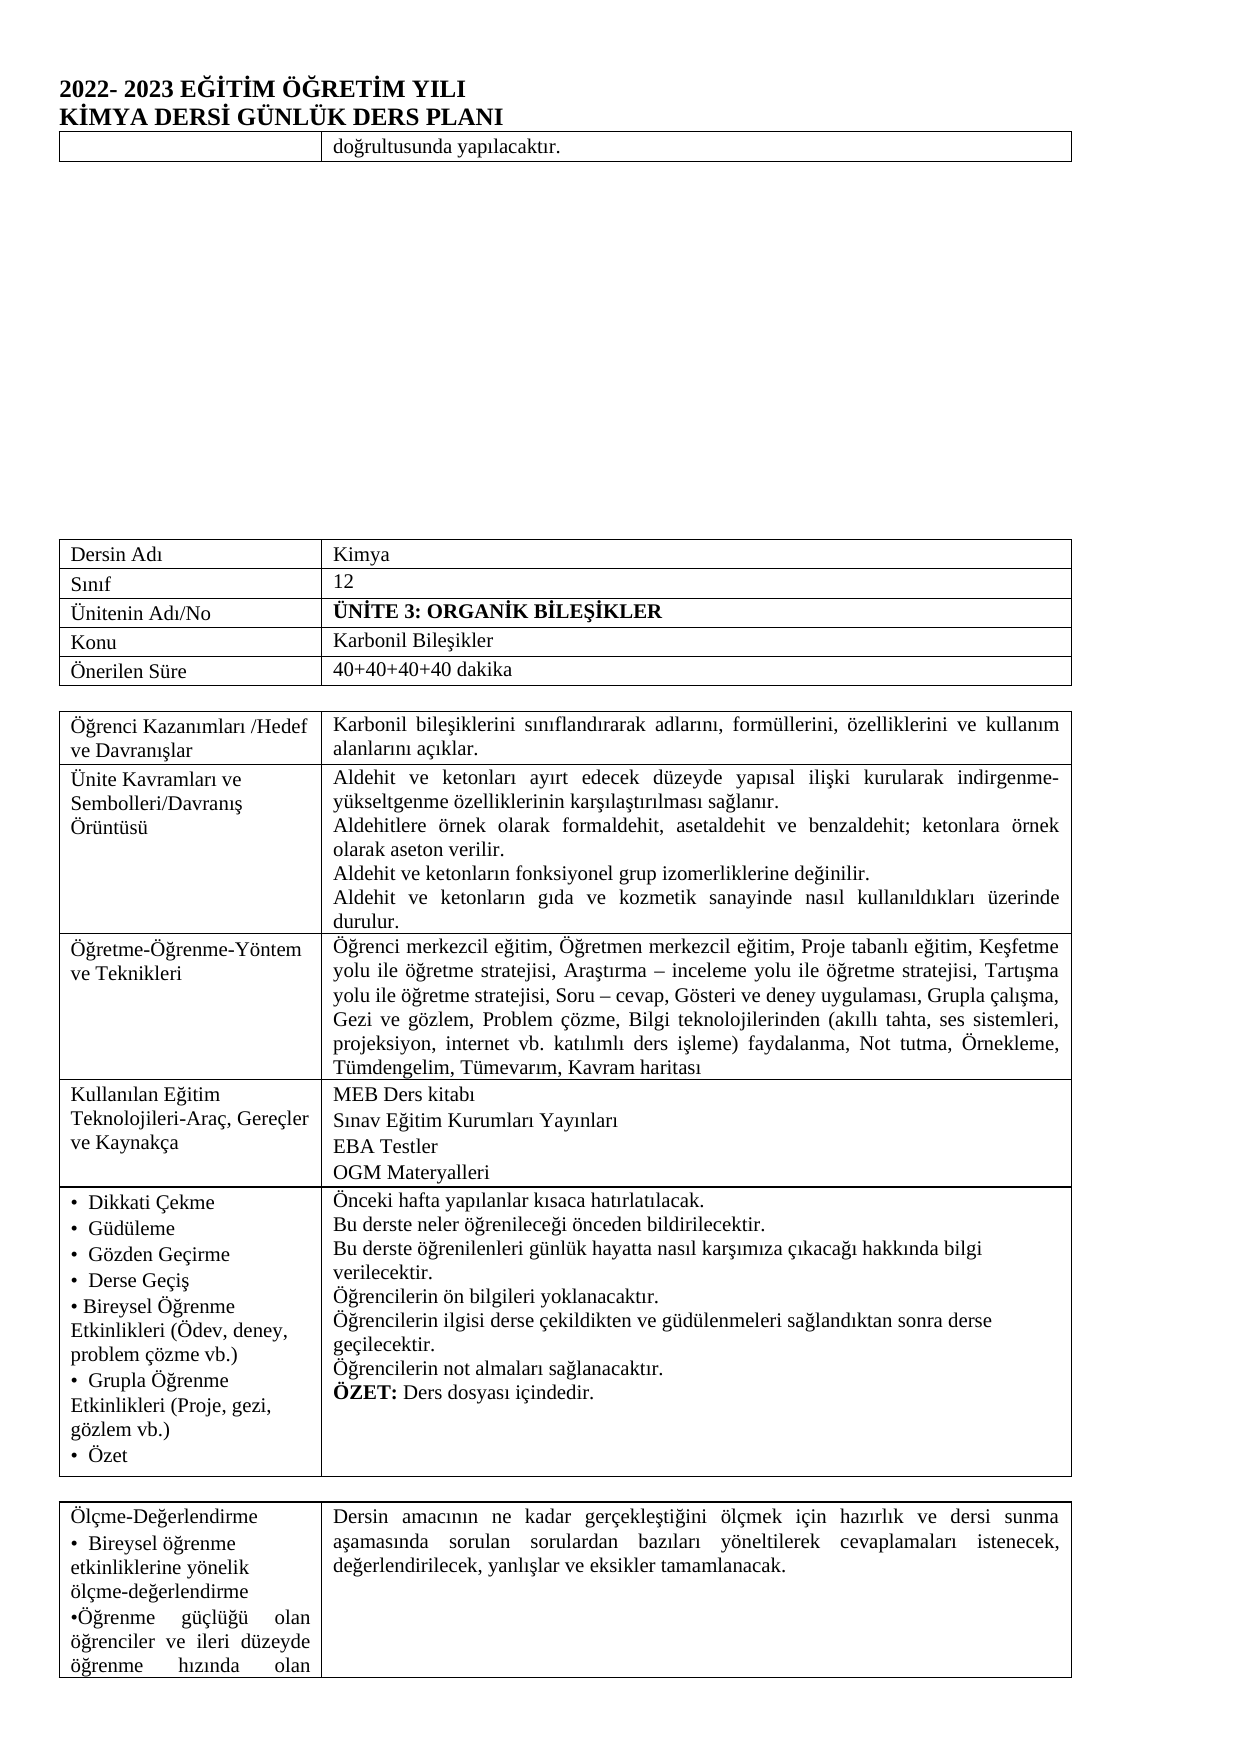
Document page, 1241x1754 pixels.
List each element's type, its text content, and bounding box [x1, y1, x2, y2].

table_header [60, 1503, 321, 1677]
table_header Kimya [322, 540, 1071, 568]
table_cell Önerilen Süre [60, 657, 321, 685]
table_cell • Dikkati Çekme • Güdüleme • Gözden Geçirme • Derse Geçiş • Bireysel Öğrenme Etkinlikleri (Ödev, deney, problem çözme vb.) • Grupla Öğrenme Etkinlikleri (Proje, gezi, gözlem vb.) • Özet [60, 1188, 321, 1476]
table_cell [322, 132, 1071, 161]
table_cell Öğretme-Öğrenme-Yöntem ve Teknikleri [60, 934, 321, 1079]
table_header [322, 1503, 1071, 1677]
table_cell Önceki hafta yapılanlar kısaca hatırlatılacak. Bu derste neler öğrenileceği önceden bildirilecektir. Bu derste öğrenilenleri günlük hayatta nasıl karşımıza çıkacağı hakkında bilgi verilecektir. Öğrencilerin ön bilgileri yoklanacaktır. Öğrencilerin ilgisi derse çekildikten ve güdülenmeleri sağlandıktan sonra derse geçilecektir. Öğrencilerin not almaları sağlanacaktır. ÖZET: Ders dosyası içindedir. [322, 1188, 1071, 1476]
table_cell Aldehit ve ketonları ayırt edecek düzeyde yapısal ilişki kurularak indirgenme-yükseltgenme özelliklerinin karşılaştırılması sağlanır. Aldehitlere örnek olarak formaldehit, asetaldehit ve benzaldehit; ketonlara örnek olarak aseton verilir. Aldehit ve ketonların fonksiyonel grup izomerliklerine değinilir. Aldehit ve ketonların gıda ve kozmetik sanayinde nasıl kullanıldıkları üzerinde durulur. [322, 765, 1071, 933]
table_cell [60, 132, 321, 161]
table_header Karbonil bileşiklerini sınıflandırarak adlarını, formüllerini, özelliklerini ve kullanım alanlarını açıklar. [322, 712, 1071, 764]
table_header Dersin Adı [60, 540, 321, 568]
table_cell 40+40+40+40 dakika [322, 657, 1071, 685]
table_cell Sınıf [60, 569, 321, 598]
table_cell Öğrenci merkezcil eğitim, Öğretmen merkezcil eğitim, Proje tabanlı eğitim, Keşfetme yolu ile öğretme stratejisi, Araştırma – inceleme yolu ile öğretme stratejisi, Tartışma yolu ile öğretme stratejisi, Soru – cevap, Gösteri ve deney uygulaması, Grupla çalışma, Gezi ve gözlem, Problem çözme, Bilgi teknolojilerinden (akıllı tahta, ses sistemleri, projeksiyon, internet vb. katılımlı ders işleme) faydalanma, Not tutma, Örnekleme, Tümdengelim, Tümevarım, Kavram haritası [322, 934, 1071, 1079]
table_cell Ünite Kavramları ve Sembolleri/Davranış Örüntüsü [60, 765, 321, 933]
table_header Öğrenci Kazanımları /Hedef ve Davranışlar [60, 712, 321, 764]
table_cell Ünitenin Adı/No [60, 599, 321, 627]
table_cell MEB Ders kitabı Sınav Eğitim Kurumları Yayınları EBA Testler OGM Materyalleri [322, 1080, 1071, 1186]
table_cell Kullanılan Eğitim Teknolojileri-Araç, Gereçler ve Kaynakça [60, 1080, 321, 1186]
table_cell Konu [60, 628, 321, 656]
table_cell Karbonil Bileşikler [322, 628, 1071, 656]
table_cell ÜNİTE 3: ORGANİK BİLEŞİKLER [322, 599, 1071, 627]
table_cell 12 [322, 569, 1071, 598]
